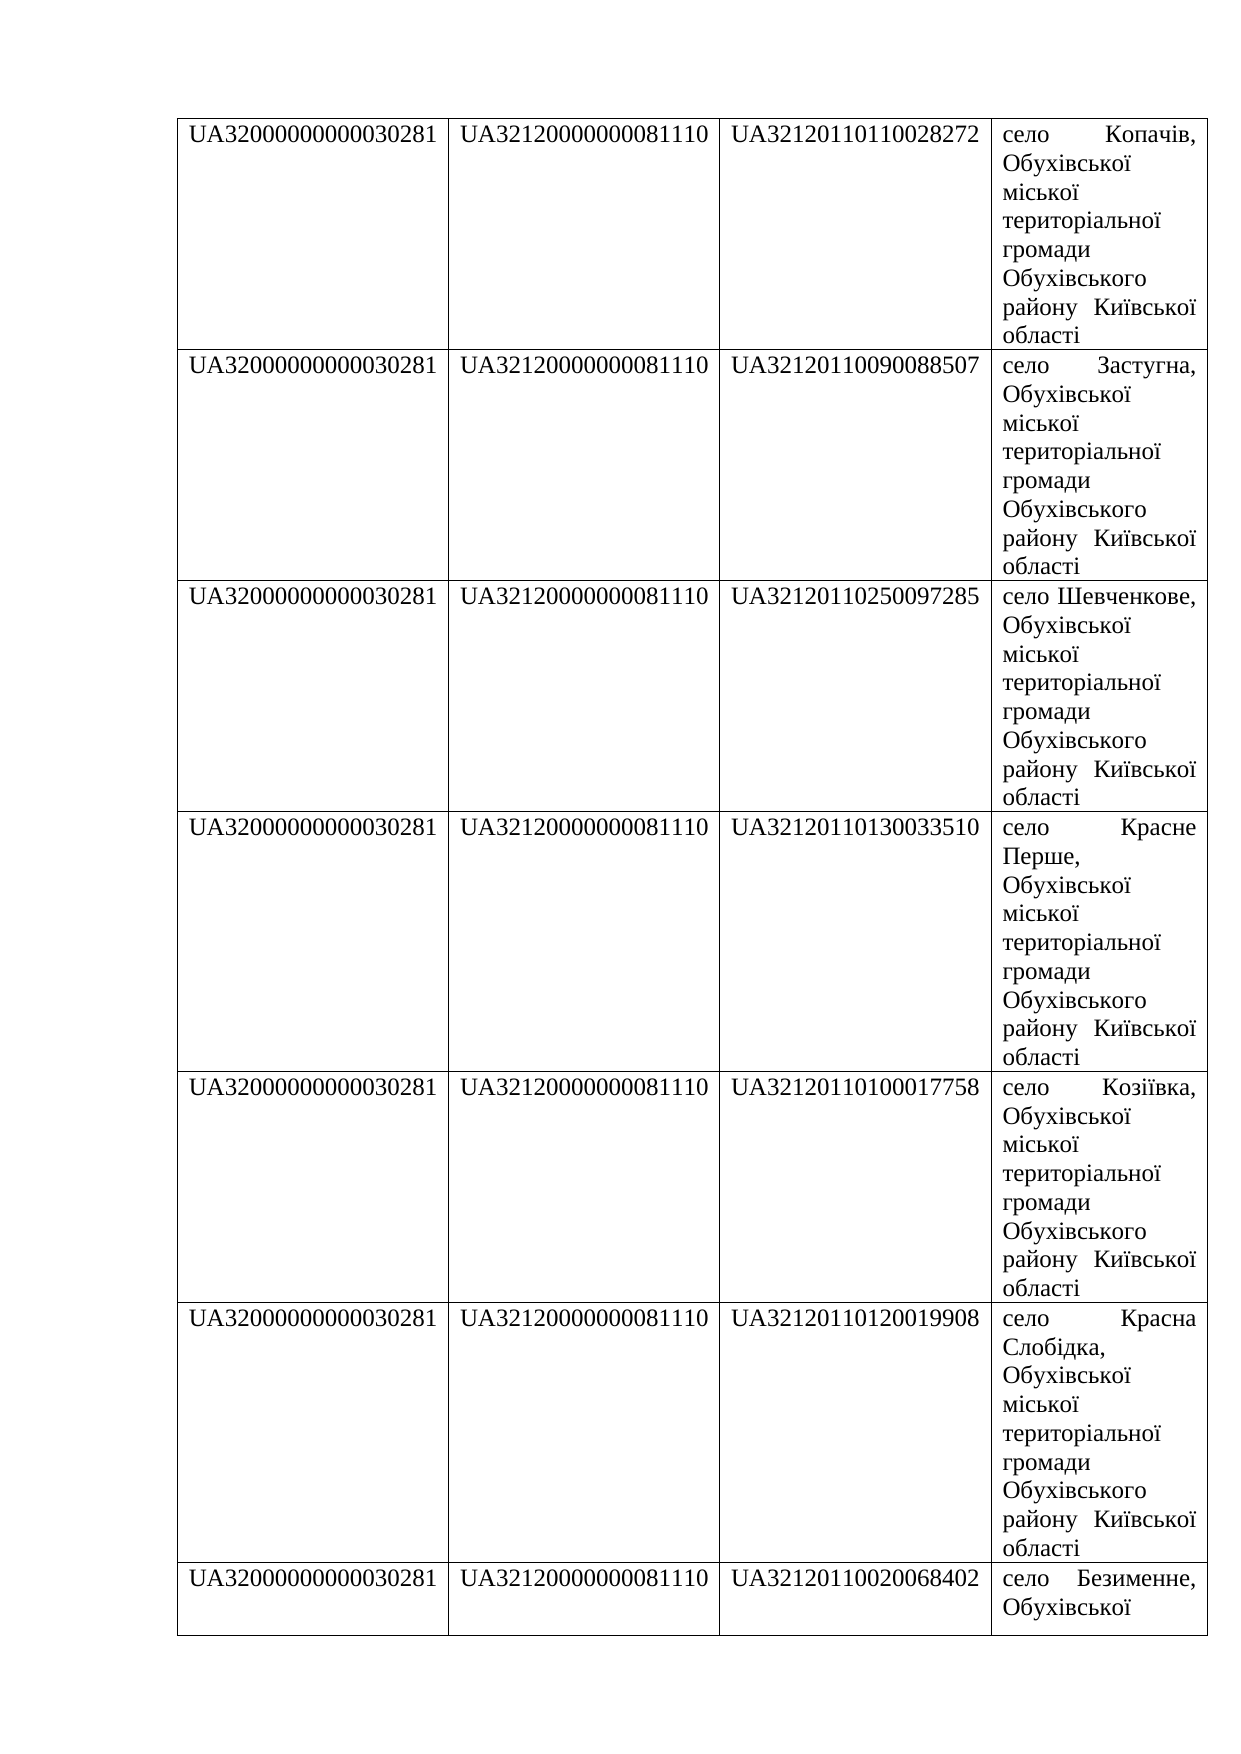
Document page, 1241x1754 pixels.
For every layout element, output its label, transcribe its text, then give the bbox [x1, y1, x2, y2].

table_cell UA32120000000081110 [449, 581, 719, 811]
table_cell UA32000000000030281 [178, 1563, 448, 1635]
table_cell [992, 1563, 1207, 1635]
table_cell UA32000000000030281 [178, 350, 448, 580]
table_cell UA32000000000030281 [178, 581, 448, 811]
table_cell село Козіївка, Обухівської міської територіальної громади Обухівського району Київської області [992, 1072, 1207, 1302]
table_cell UA32120000000081110 [449, 1563, 719, 1635]
table_cell UA32120000000081110 [449, 1303, 719, 1562]
table_cell UA32120110250097285 [720, 581, 991, 811]
table_cell UA32120110100017758 [720, 1072, 991, 1302]
table_cell UA32000000000030281 [178, 812, 448, 1071]
table_cell село Копачів, Обухівської міської територіальної громади Обухівського району Київської області [992, 119, 1207, 349]
table_cell UA32120110130033510 [720, 812, 991, 1071]
table_cell UA32120110090088507 [720, 350, 991, 580]
table_cell село Шевченкове, Обухівської міської територіальної громади Обухівського району Київської області [992, 581, 1207, 811]
table_cell UA32000000000030281 [178, 1072, 448, 1302]
table_cell село Красне Перше, Обухівської міської територіальної громади Обухівського району Київської області [992, 812, 1207, 1071]
table_cell UA32120110020068402 [720, 1563, 991, 1635]
table_cell UA32000000000030281 [178, 1303, 448, 1562]
table_cell UA32120000000081110 [449, 350, 719, 580]
table_cell село Застугна, Обухівської міської територіальної громади Обухівського району Київської області [992, 350, 1207, 580]
table_cell село Красна Слобідка, Обухівської міської територіальної громади Обухівського району Київської області [992, 1303, 1207, 1562]
table_cell UA32120000000081110 [449, 812, 719, 1071]
table_cell UA32120000000081110 [449, 119, 719, 349]
table_cell UA32000000000030281 [178, 119, 448, 349]
table_cell UA32120000000081110 [449, 1072, 719, 1302]
table_cell UA32120110110028272 [720, 119, 991, 349]
table_cell UA32120110120019908 [720, 1303, 991, 1562]
